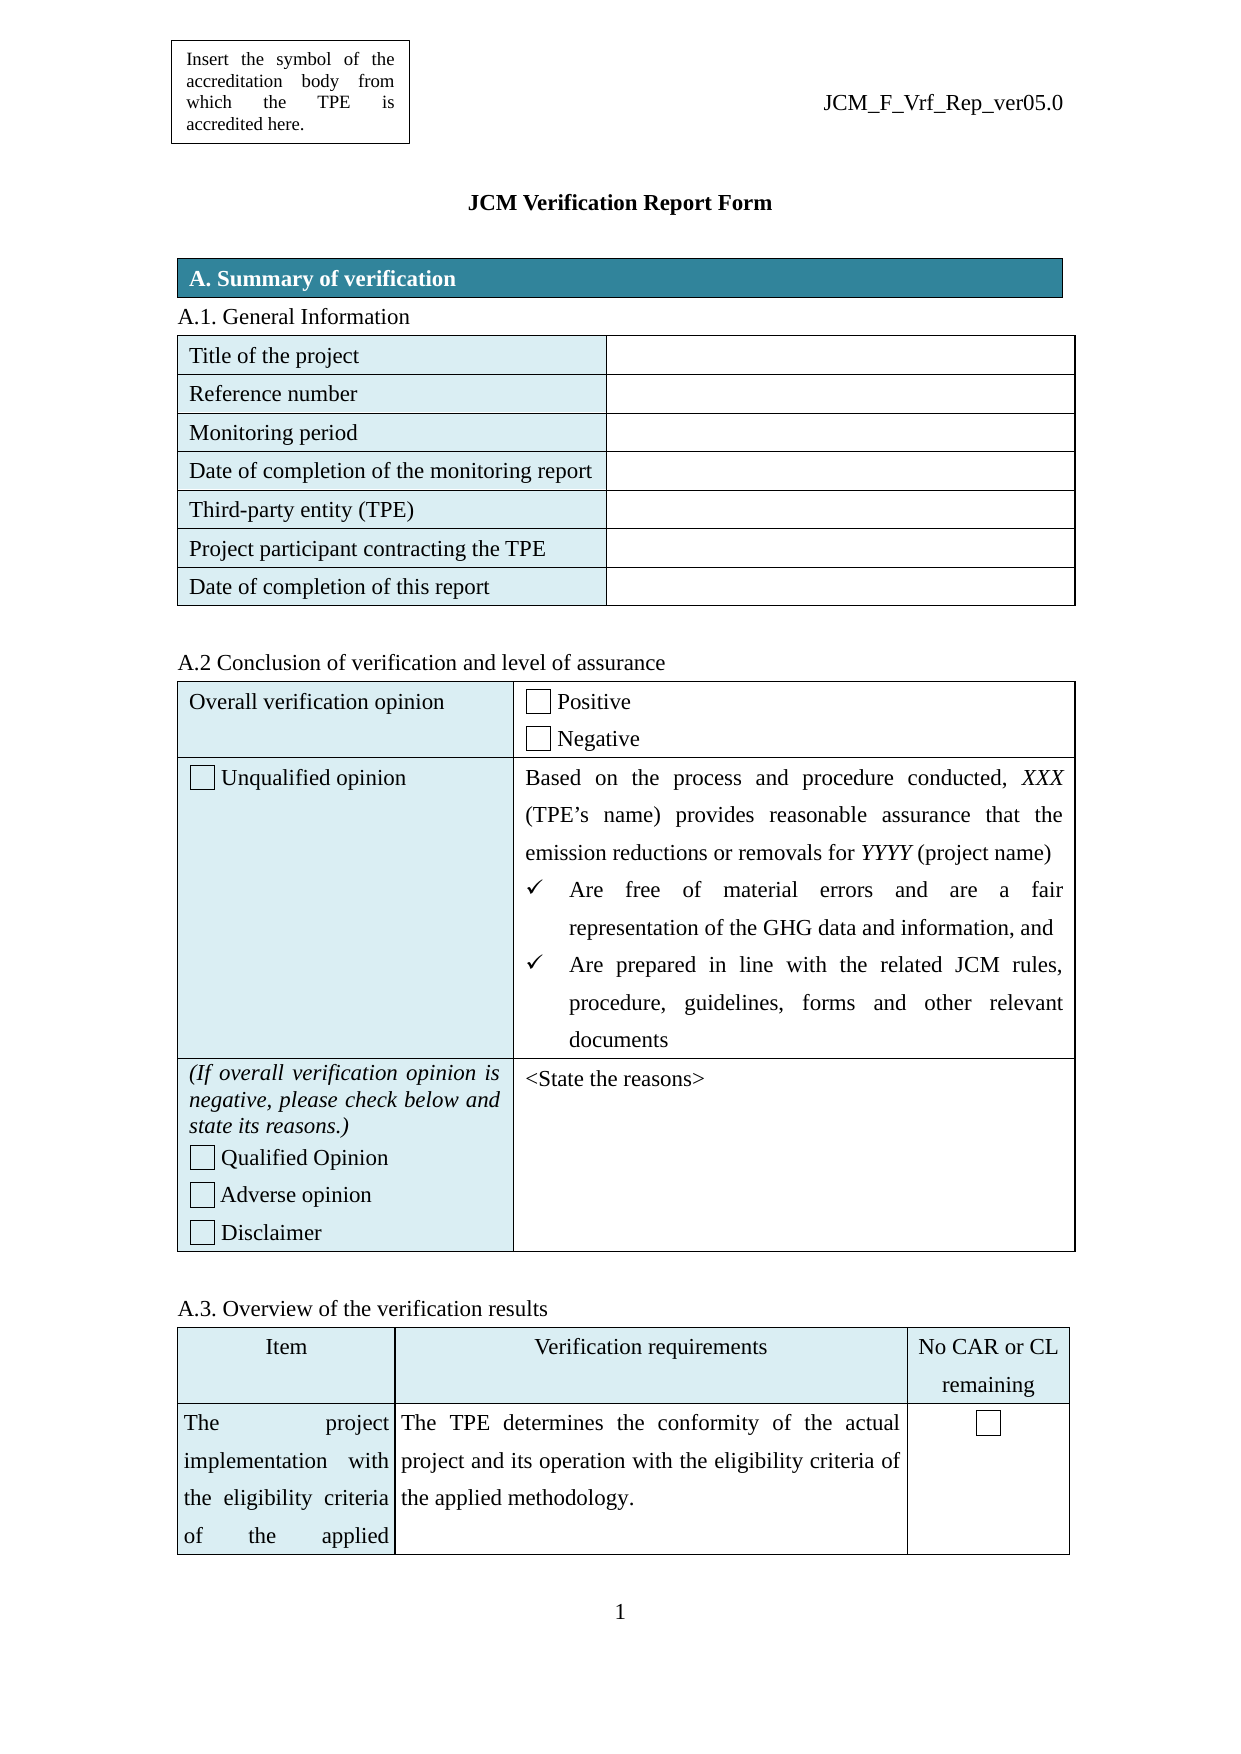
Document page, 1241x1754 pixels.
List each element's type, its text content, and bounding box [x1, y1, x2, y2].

text A.2 Conclusion of verification and level of assurance [177, 644, 1063, 681]
table_cell [607, 568, 1074, 605]
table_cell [396, 1404, 907, 1554]
table_header Verification requirements [396, 1328, 907, 1403]
text A.1. General Information [177, 298, 1063, 335]
table_header No CAR or CL remaining [908, 1328, 1069, 1403]
table_cell [607, 414, 1074, 451]
table_header Item [178, 1328, 394, 1403]
table_cell [908, 1404, 1069, 1554]
text A.3. Overview of the verification results [177, 1289, 1063, 1327]
table_cell Unqualified opinion [178, 758, 513, 1058]
table_cell Third-party entity (TPE) [178, 491, 606, 528]
table_header A. Summary of verification [178, 259, 1062, 297]
table_cell [607, 529, 1074, 567]
text JCM Verification Report Form [177, 183, 1063, 221]
table_cell Reference number [178, 375, 606, 412]
table_cell Monitoring period [178, 414, 606, 451]
table_cell Date of completion of this report [178, 568, 606, 605]
table_cell Project participant contracting the TPE [178, 529, 606, 567]
table_cell (If overall verification opinion is negative, please check below and state its reasons.) Qualified Opinion Adverse opinion Disclaimer [178, 1059, 513, 1251]
table_cell <State the reasons> [514, 1059, 1074, 1251]
table_header Title of the project [178, 336, 606, 374]
table_cell [607, 491, 1074, 528]
table_cell Based on the process and procedure conducted, XXX (TPE’s name) provides reasonable assurance that the emission reductions or removals for YYYY (project name) Are free of material errors and are a fair representation of the GHG data and information, and Are prepared in line with the related JCM rules, procedure, guidelines, forms and other relevant documents [514, 758, 1074, 1058]
table_cell [607, 375, 1074, 412]
table_header Positive Negative [514, 682, 1074, 757]
table_header [607, 336, 1074, 374]
table_cell [607, 452, 1074, 489]
table_header Overall verification opinion [178, 682, 513, 757]
table_cell Date of completion of the monitoring report [178, 452, 606, 489]
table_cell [178, 1404, 394, 1554]
